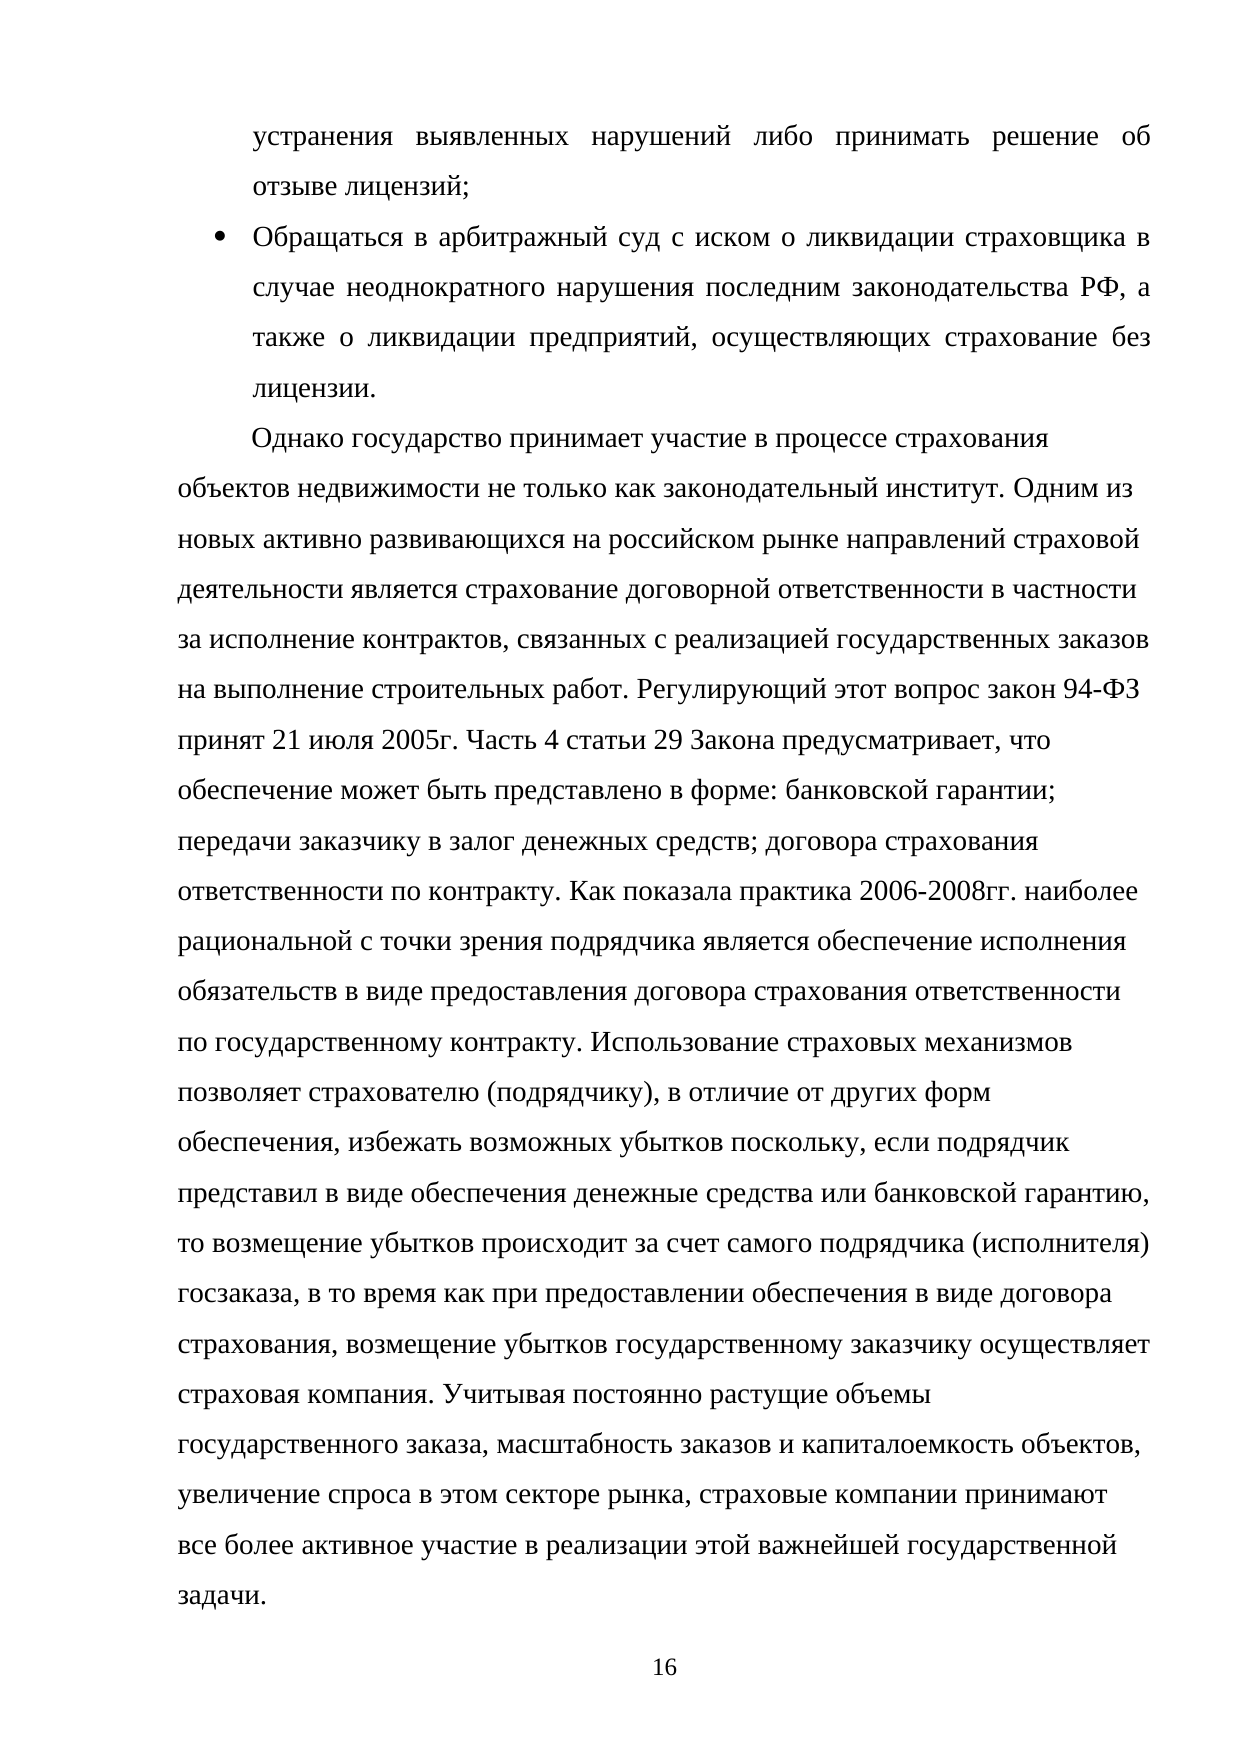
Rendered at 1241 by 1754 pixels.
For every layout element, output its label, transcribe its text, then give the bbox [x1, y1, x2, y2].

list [215, 118, 1152, 202]
text Однако государство принимает участие в процессе страхования объектов недвижимости не только как законодательный институт. Одним из новых активно развивающихся на российском рынке направлений страховой деятельности является страхование договорной ответственности в частности за исполнение контрактов, связанных с реализацией государственных заказов на выполнение строительных работ. Регулирующий этот вопрос закон 94-ФЗ принят 21 июля 2005г. Часть 4 статьи 29 Закона предусматривает, что обеспечение может быть представлено в форме: банковской гарантии; передачи заказчику в залог денежных средств; договора страхования ответственности по контракту. Как показала практика 2006-2008гг. наиболее рациональной с точки зрения подрядчика является обеспечение исполнения обязательств в виде предоставления договора страхования ответственности по государственному контракту. Использование страховых механизмов позволяет страхователю (подрядчику), в отличие от других форм обеспечения, избежать возможных убытков поскольку, если подрядчик представил в виде обеспечения денежные средства или банковской гарантию, то возмещение убытков происходит за счет самого подрядчика (исполнителя) госзаказа, в то время как при предоставлении обеспечения в виде договора страхования, возмещение убытков государственному заказчику осуществляет страховая компания. Учитывая постоянно растущие объемы государственного заказа, масштабность заказов и капиталоемкость объектов, увеличение спроса в этом секторе рынка, страховые компании принимают все более активное участие в реализации этой важнейшей государственной задачи. [177, 420, 1152, 1611]
list Обращаться в арбитражный суд с иском о ликвидации страховщика в случае неоднократного нарушения последним законодательства РФ, а также о ликвидации предприятий, осуществляющих страхование без лицензии. [215, 219, 1152, 403]
